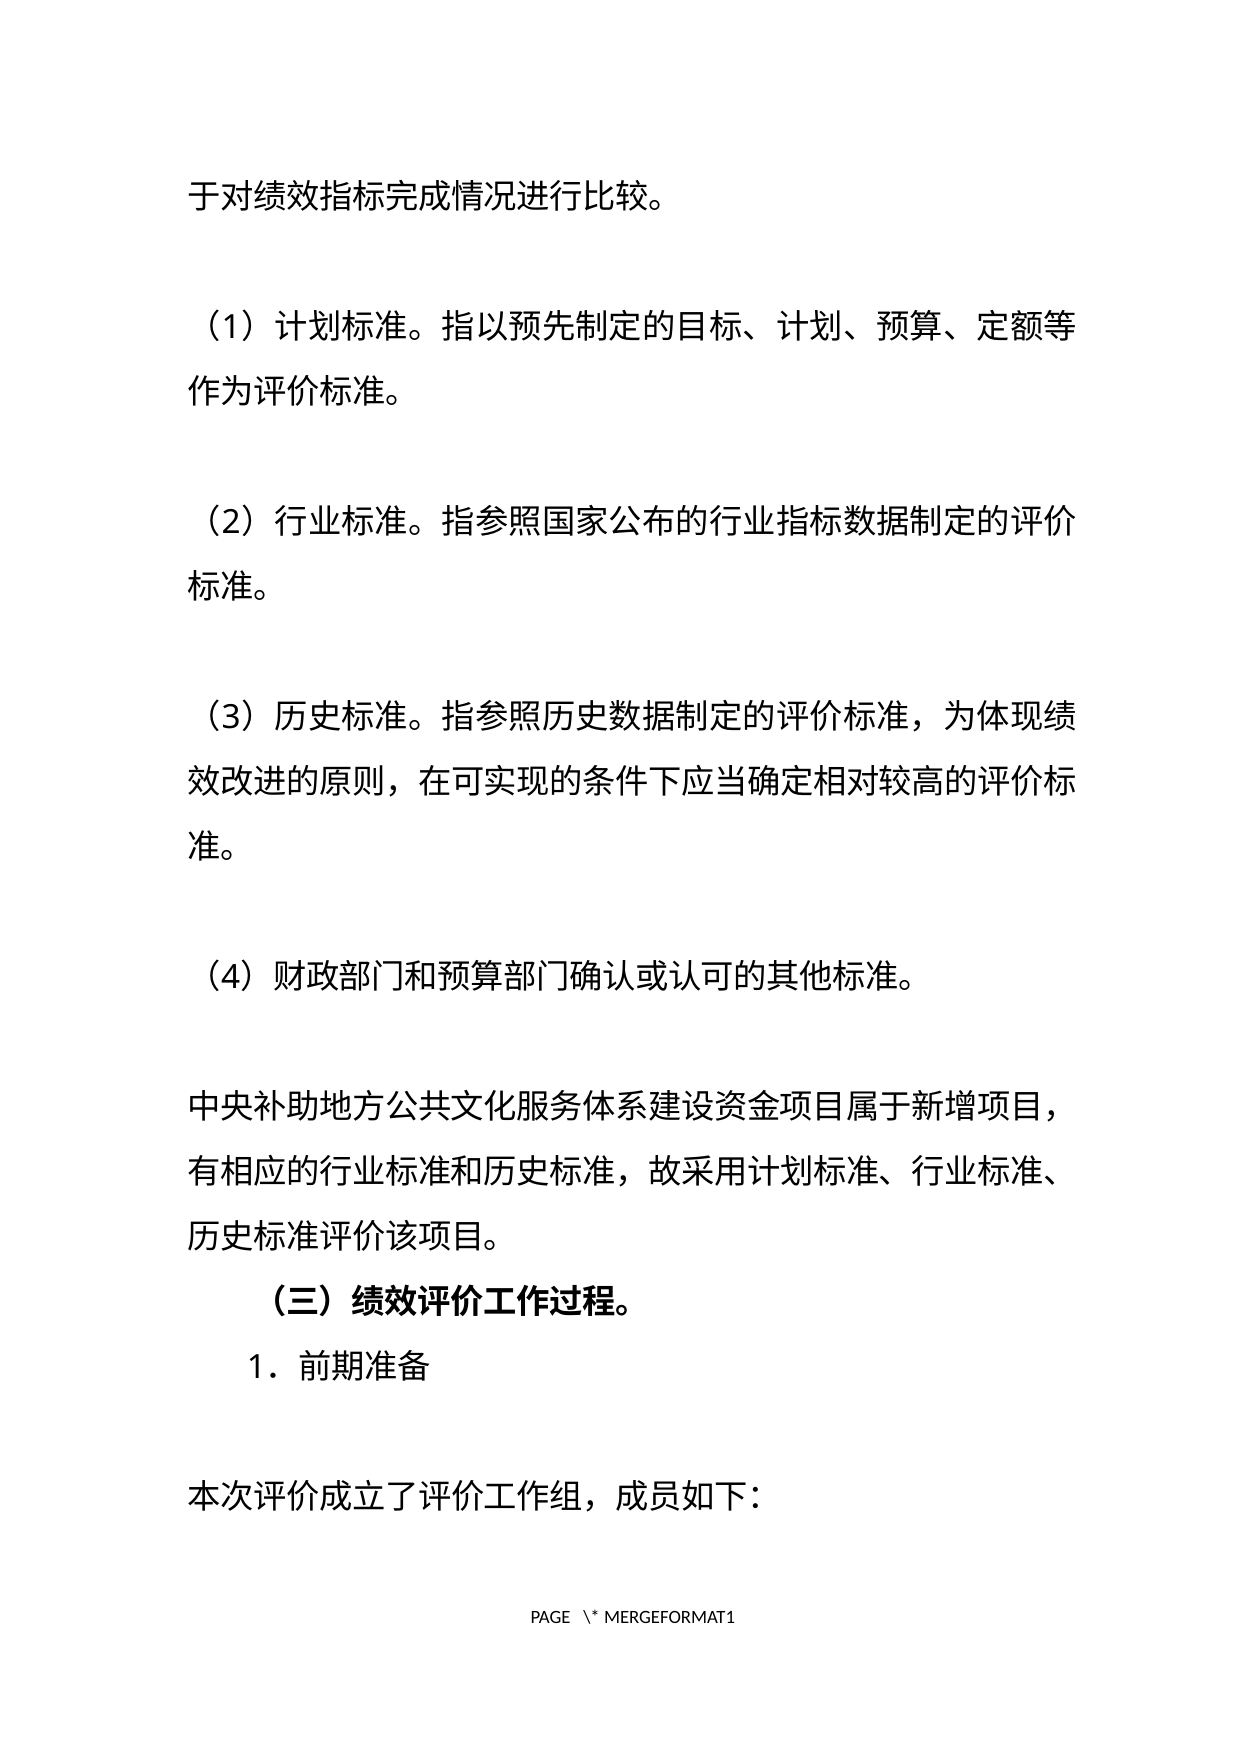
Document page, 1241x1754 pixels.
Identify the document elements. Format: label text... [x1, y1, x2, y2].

text （三）绩效评价工作过程。 [187, 1267, 1078, 1332]
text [187, 162, 1078, 1267]
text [187, 1332, 1078, 1527]
